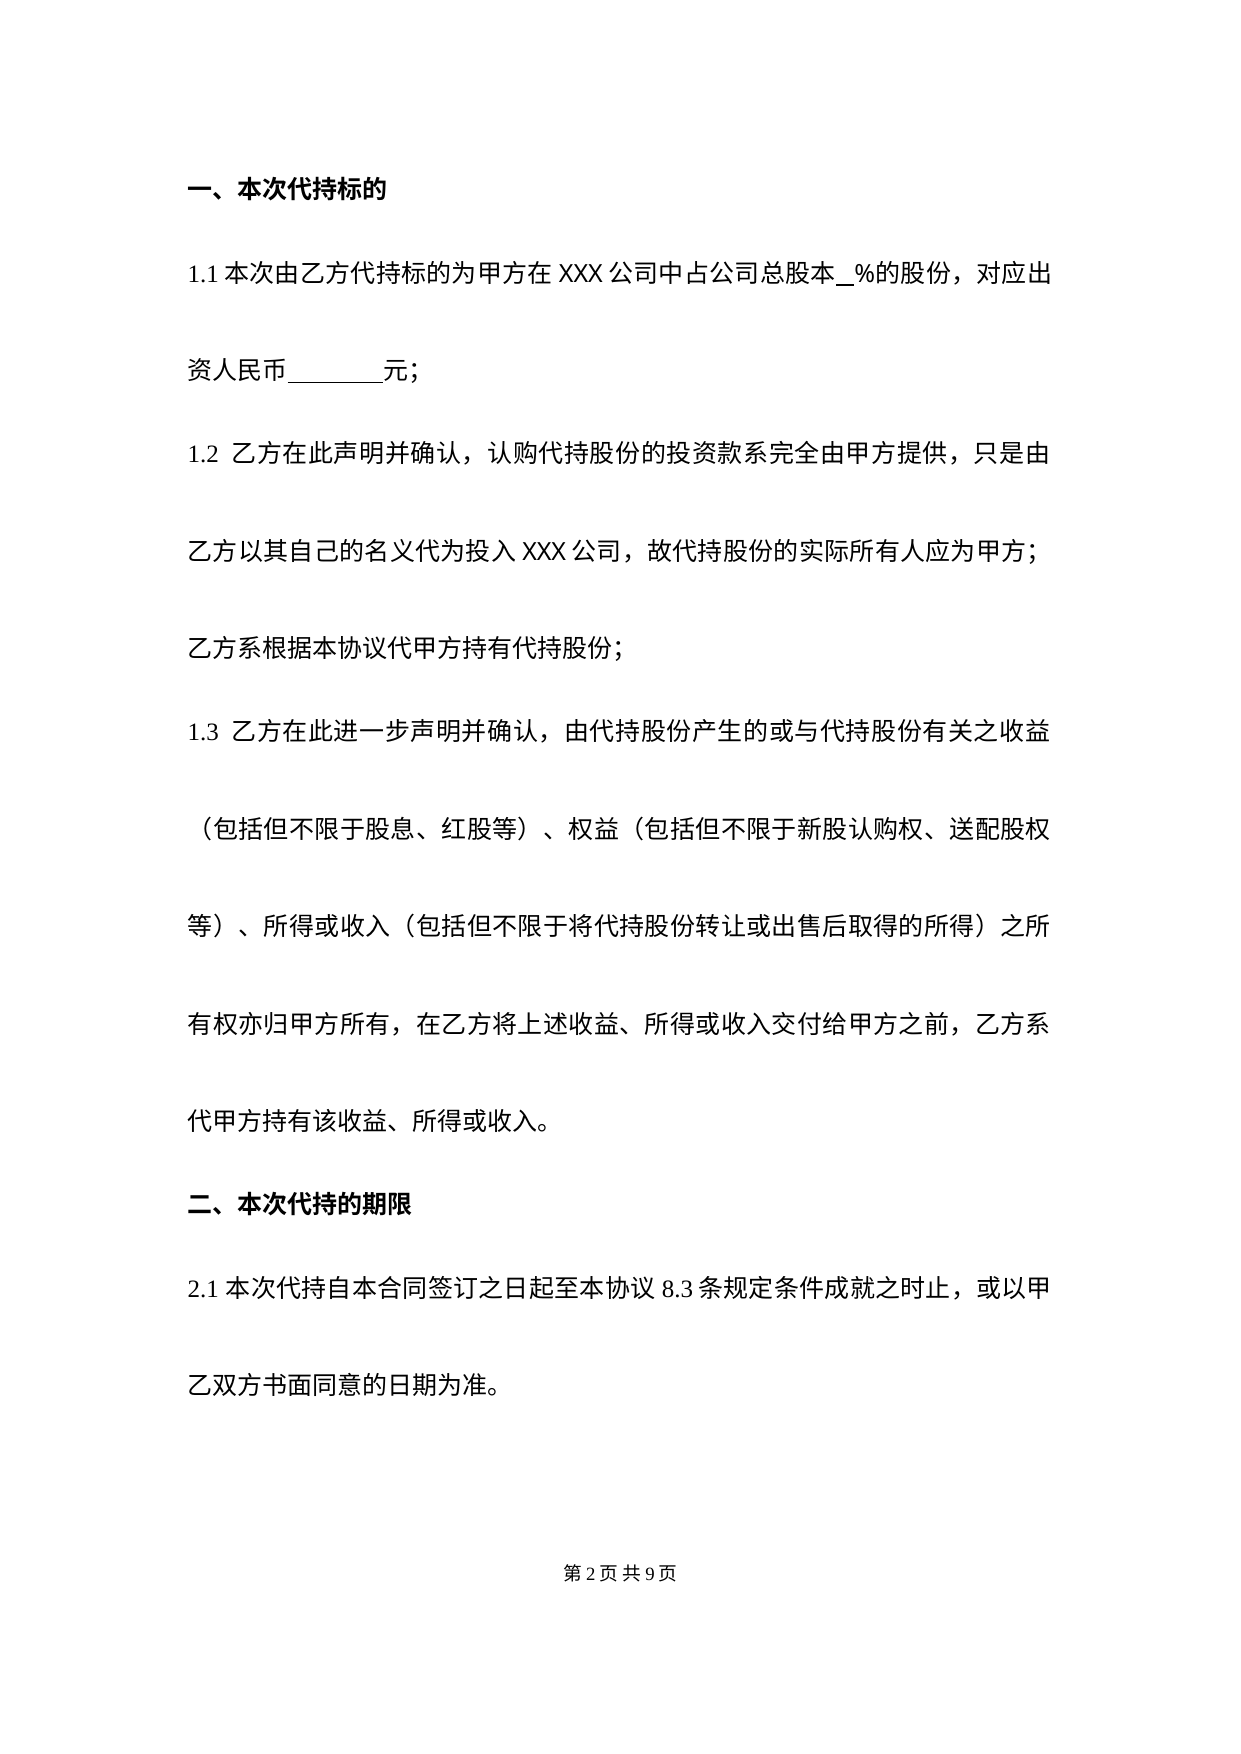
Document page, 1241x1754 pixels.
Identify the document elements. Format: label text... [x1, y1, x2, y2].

text 1.1本次由乙方代持标的为甲方在XXX公司中占公司总股本 %的股份，对应出资人民币 元； [187, 239, 1053, 401]
text 1.2 乙方在此声明并确认，认购代持股份的投资款系完全由甲方提供，只是由乙方以其自己的名义代为投入XXX公司，故代持股份的实际所有人应为甲方；乙方系根据本协议代甲方持有代持股份； [187, 419, 1053, 679]
text 1.3 乙方在此进一步声明并确认，由代持股份产生的或与代持股份有关之收益（包括但不限于股息、红股等）、权益（包括但不限于新股认购权、送配股权等）、所得或收入（包括但不限于将代持股份转让或出售后取得的所得）之所有权亦归甲方所有，在乙方将上述收益、所得或收入交付给甲方之前，乙方系代甲方持有该收益、所得或收入。 [187, 697, 1053, 1152]
text 一、本次代持标的 [187, 156, 1053, 221]
text 二、本次代持的期限 [187, 1171, 1053, 1236]
text 2.1 本次代持自本合同签订之日起至本协议8.3条规定条件成就之时止，或以甲乙双方书面同意的日期为准。 [187, 1254, 1053, 1416]
